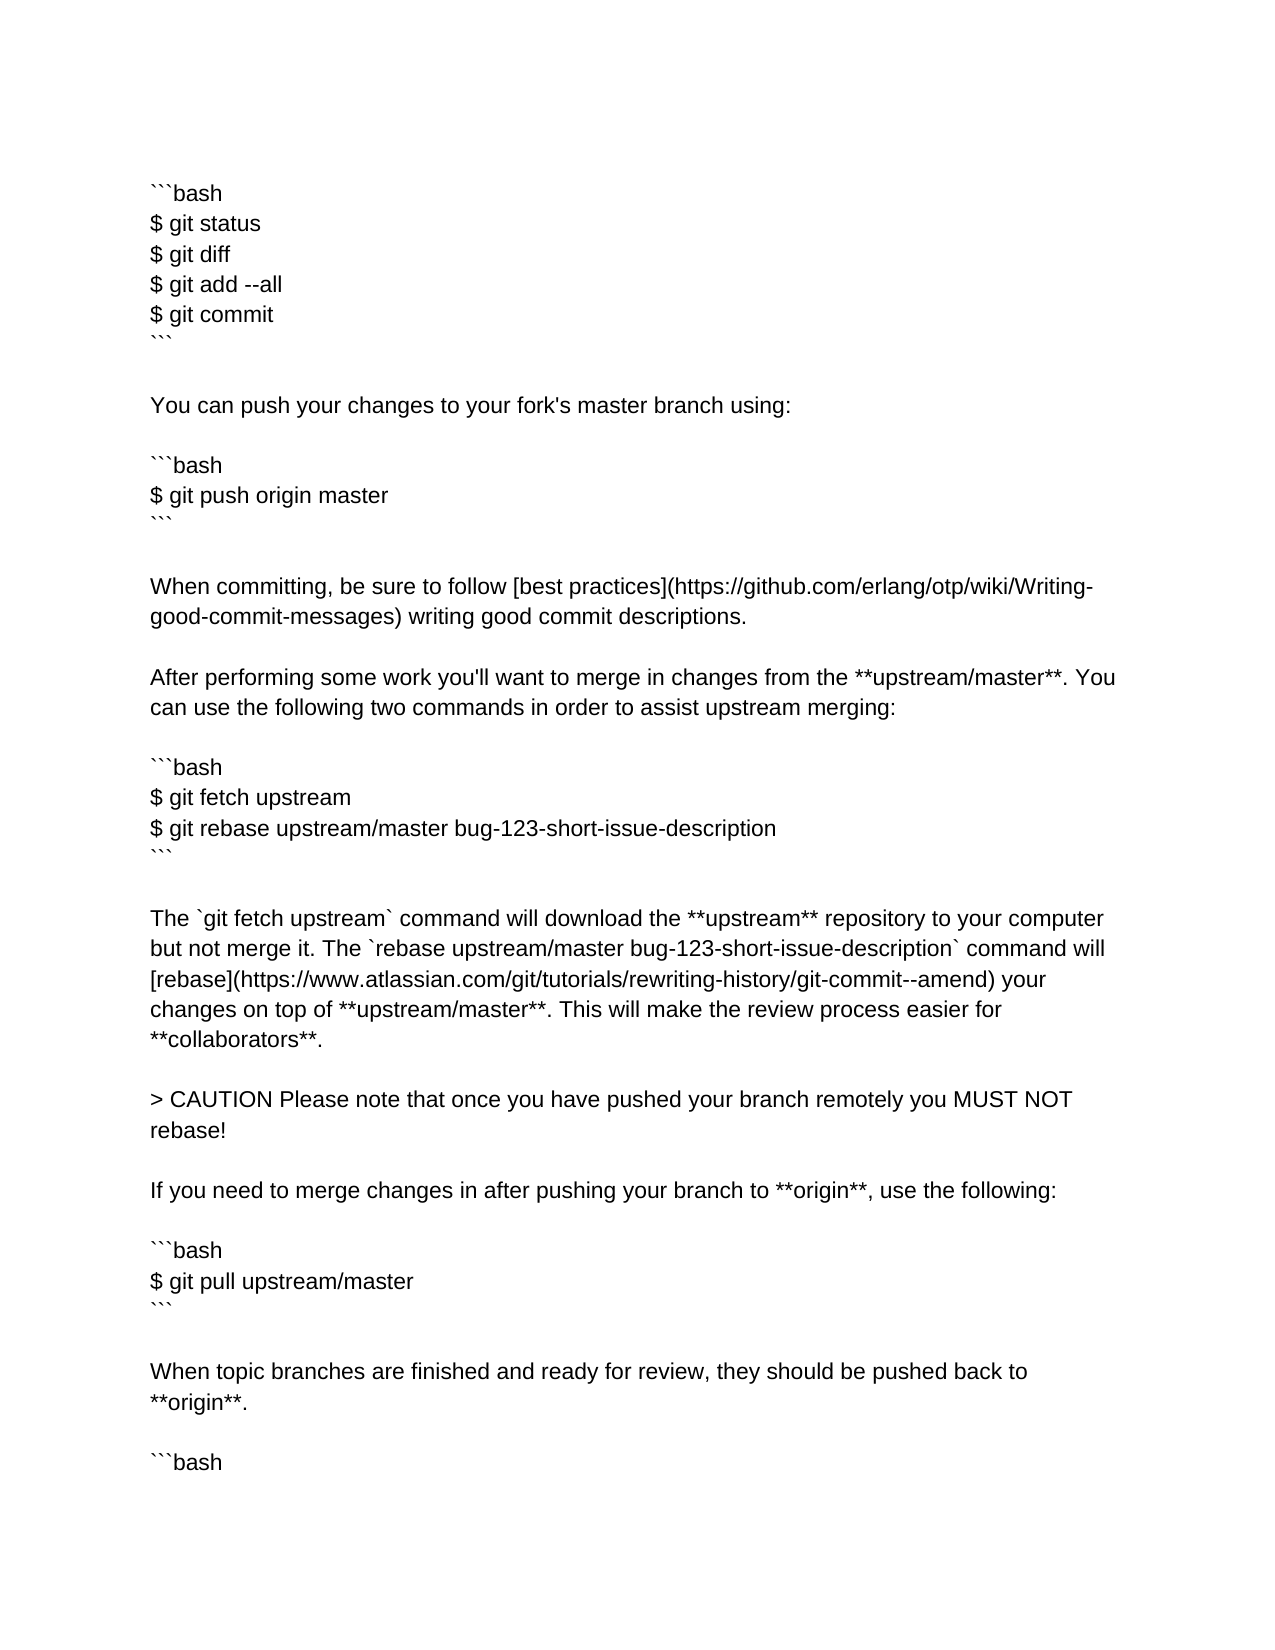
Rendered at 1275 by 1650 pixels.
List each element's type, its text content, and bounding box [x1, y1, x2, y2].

text $ git fetch upstream [150, 784, 1125, 811]
text $ git add --all [150, 271, 1125, 297]
text ```bash [150, 754, 1125, 781]
text When committing, be sure to follow [best practices](https://github.com/erlang/otp/wiki/Writing-good-commit-messages) writing good commit descriptions. [150, 573, 1125, 629]
text When topic branches are finished and ready for review, they should be pushed back to **origin**. [150, 1358, 1125, 1415]
text $ git diff [150, 241, 1125, 267]
text You can push your changes to your fork's master branch using: [150, 392, 1125, 418]
text ```bash [150, 1449, 1125, 1475]
text $ git status [150, 210, 1125, 237]
text ``` [150, 331, 1125, 358]
text After performing some work you'll want to merge in changes from the **upstream/master**. You can use the following two commands in order to assist upstream merging: [150, 663, 1125, 720]
text ``` [150, 1298, 1125, 1324]
text ``` [150, 845, 1125, 871]
text ```bash [150, 452, 1125, 478]
text > CAUTION Please note that once you have pushed your branch remotely you MUST NOT rebase! [150, 1086, 1125, 1143]
text $ git commit [150, 301, 1125, 327]
text ```bash [150, 1237, 1125, 1264]
text The `git fetch upstream` command will download the **upstream** repository to your computer but not merge it. The `rebase upstream/master bug-123-short-issue-description` command will [rebase](https://www.atlassian.com/git/tutorials/rewriting-history/git-commit--amend) your changes on top of **upstream/master**. This will make the review process easier for **collaborators**. [150, 905, 1125, 1052]
text $ git push origin master [150, 482, 1125, 509]
text ```bash [150, 180, 1125, 207]
text $ git rebase upstream/master bug-123-short-issue-description [150, 814, 1125, 841]
text If you need to merge changes in after pushing your branch to **origin**, use the following: [150, 1177, 1125, 1203]
text $ git pull upstream/master [150, 1268, 1125, 1294]
text ``` [150, 512, 1125, 539]
